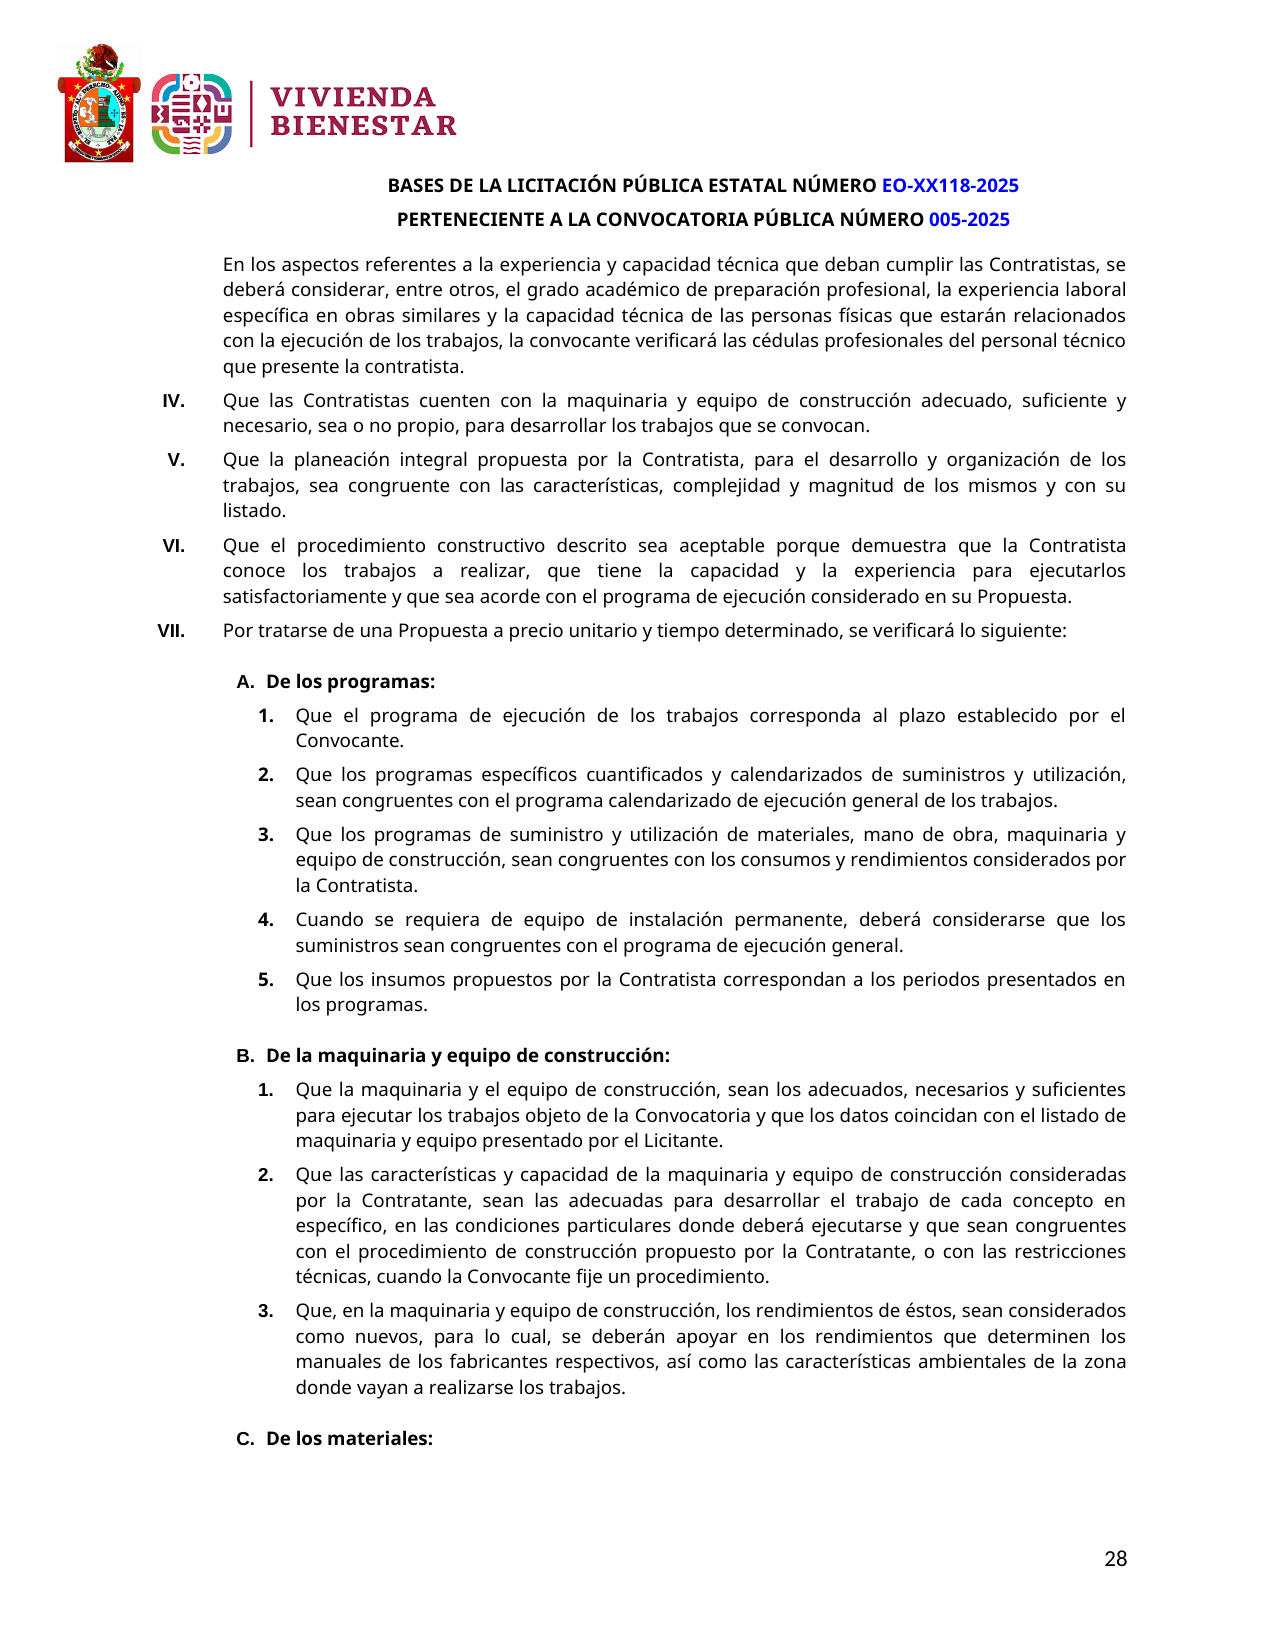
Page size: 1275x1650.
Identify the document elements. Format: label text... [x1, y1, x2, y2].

list Que el procedimiento constructivo descrito sea aceptable porque demuestra que la Contratista conoce los trabajos a realizar, que tiene la capacidad y la experiencia para ejecutarlos satisfactoriamente y que sea acorde con el programa de ejecución considerado en su Propuesta. [185, 532, 1127, 608]
list Que las Contratistas cuenten con la maquinaria y equipo de construcción adecuado, suficiente y necesario, sea o no propio, para desarrollar los trabajos que se convocan. [185, 387, 1127, 438]
list Cuando se requiera de equipo de instalación permanente, deberá considerarse que los suministros sean congruentes con el programa de ejecución general. [258, 906, 1127, 957]
list De la maquinaria y equipo de construcción: [236, 1042, 1127, 1068]
list Que la maquinaria y el equipo de construcción, sean los adecuados, necesarios y suficientes para ejecutar los trabajos objeto de la Convocatoria y que los datos coincidan con el listado de maquinaria y equipo presentado por el Licitante. [258, 1077, 1127, 1153]
list De los materiales: [236, 1425, 1127, 1451]
list Que el programa de ejecución de los trabajos corresponda al plazo establecido por el Convocante. [258, 702, 1127, 753]
list Que, en la maquinaria y equipo de construcción, los rendimientos de éstos, sean considerados como nuevos, para lo cual, se deberán apoyar en los rendimientos que determinen los manuales de los fabricantes respectivos, así como las características ambientales de la zona donde vayan a realizarse los trabajos. [258, 1298, 1127, 1400]
list De los programas: [236, 668, 1127, 693]
picture [55, 42, 143, 165]
list Que los programas específicos cuantificados y calendarizados de suministros y utilización, sean congruentes con el programa calendarizado de ejecución general de los trabajos. [258, 762, 1127, 813]
list Que los programas de suministro y utilización de materiales, mano de obra, maquinaria y equipo de construcción, sean congruentes con los consumos y rendimientos considerados por la Contratista. [258, 821, 1127, 898]
list Que los insumos propuestos por la Contratista correspondan a los periodos presentados en los programas. [258, 966, 1127, 1017]
list Que la planeación integral propuesta por la Contratista, para el desarrollo y organización de los trabajos, sea congruente con las características, complejidad y magnitud de los mismos y con su listado. [185, 447, 1127, 523]
text En los aspectos referentes a la experiencia y capacidad técnica que deban cumplir las Contratistas, se deberá considerar, entre otros, el grado académico de preparación profesional, la experiencia laboral específica en obras similares y la capacidad técnica de las personas físicas que estarán relacionados con la ejecución de los trabajos, la convocante verificará las cédulas profesionales del personal técnico que presente la contratista. [223, 251, 1127, 379]
list Por tratarse de una Propuesta a precio unitario y tiempo determinado, se verificará lo siguiente: [185, 617, 1127, 642]
list Que las características y capacidad de la maquinaria y equipo de construcción consideradas por la Contratante, sean las adecuadas para desarrollar el trabajo de cada concepto en específico, en las condiciones particulares donde deberá ejecutarse y que sean congruentes con el procedimiento de construcción propuesto por la Contratante, o con las restricciones técnicas, cuando la Convocante fije un procedimiento. [258, 1162, 1127, 1289]
picture [147, 66, 473, 163]
